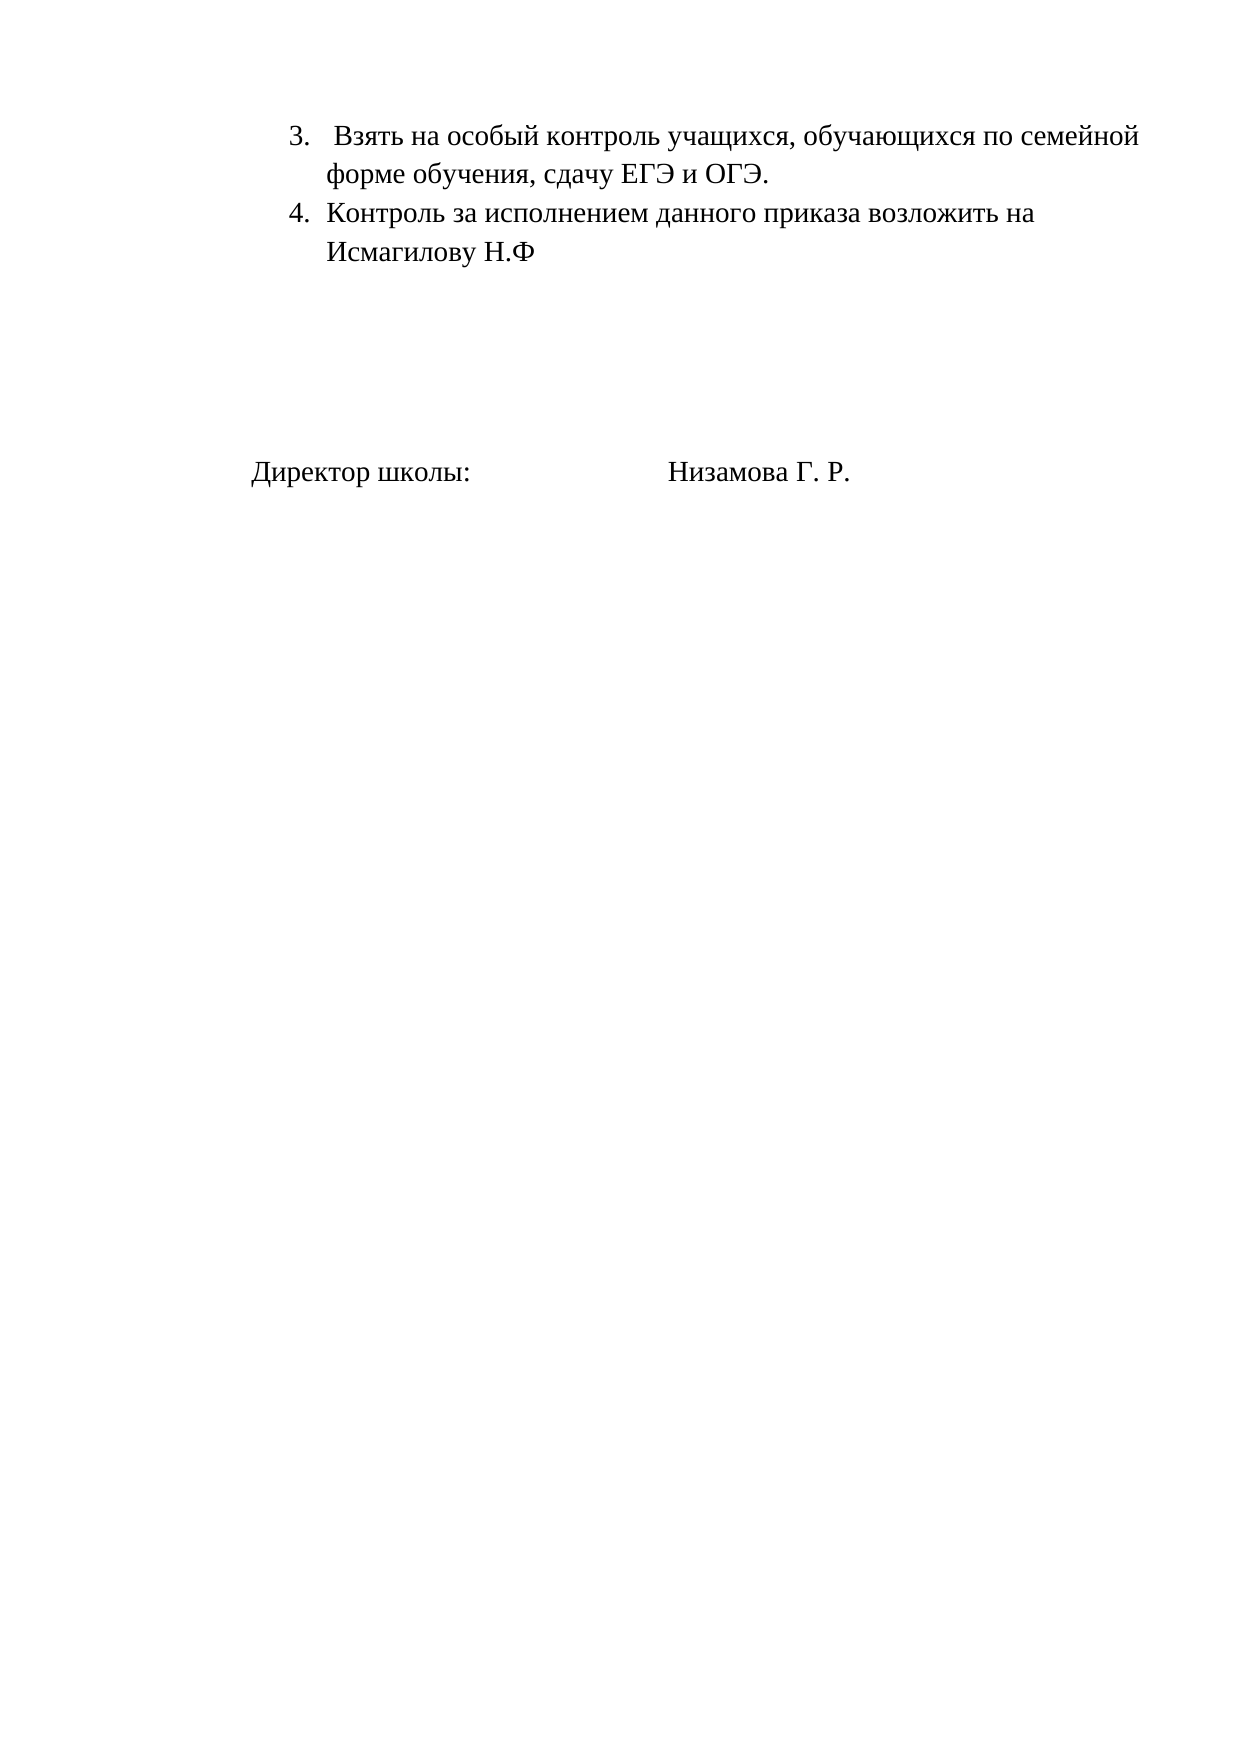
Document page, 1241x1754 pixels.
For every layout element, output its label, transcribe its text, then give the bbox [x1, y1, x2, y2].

list Взять на особый контроль учащихся, обучающихся по семейной форме обучения, сдачу ЕГЭ и ОГЭ. [288, 118, 1152, 190]
list Контроль за исполнением данного приказа возложить на Исмагилову Н.Ф [288, 195, 1152, 267]
text Директор школы: Низамова Г. Р. [251, 454, 1152, 488]
